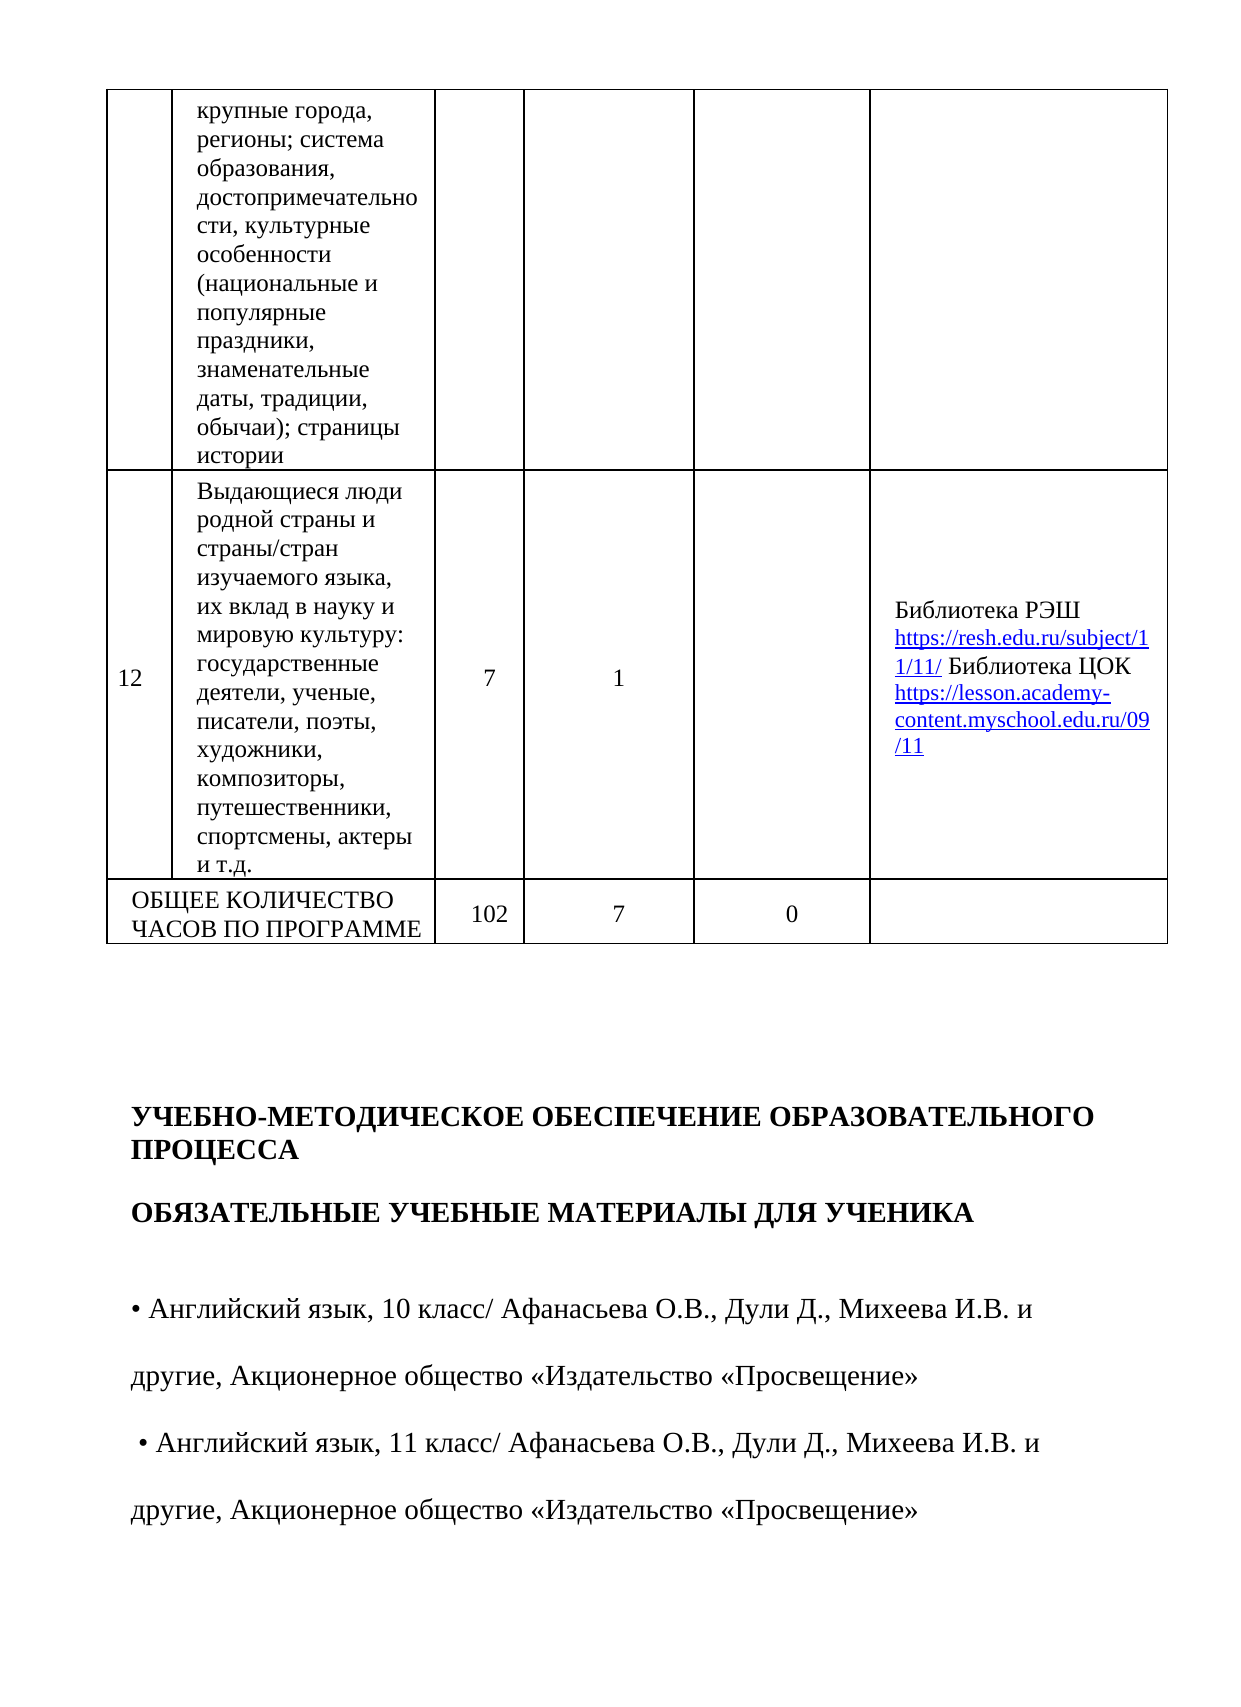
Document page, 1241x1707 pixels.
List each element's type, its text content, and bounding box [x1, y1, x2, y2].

table_cell 7 [525, 880, 693, 943]
table_cell 7 [436, 471, 523, 878]
table_cell [871, 880, 1167, 943]
table_cell Выдающиеся люди родной страны и страны/стран изучаемого языка, их вклад в науку и мировую культуру: государственные деятели, ученые, писатели, поэты, художники, композиторы, путешественники, спортсмены, актеры и т.д. [173, 471, 434, 878]
table_cell ОБЩЕЕ КОЛИЧЕСТВО ЧАСОВ ПО ПРОГРАММЕ [108, 880, 434, 943]
table_cell 102 [436, 880, 523, 943]
text УЧЕБНО-МЕТОДИЧЕСКОЕ ОБЕСПЕЧЕНИЕ ОБРАЗОВАТЕЛЬНОГО ПРОЦЕССА [131, 1099, 1122, 1166]
text ОБЯЗАТЕЛЬНЫЕ УЧЕБНЫЕ МАТЕРИАЛЫ ДЛЯ УЧЕНИКА [131, 1195, 1122, 1228]
text ​‌• Английский язык, 10 класс/ Афанасьева О.В., Дули Д., Михеева И.В. и другие, Акционерное общество «Издательство «Просвещение» • Английский язык, 11 класс/ Афанасьева О.В., Дули Д., Михеева И.В. и другие, Акционерное общество «Издательство «Просвещение»‌​ [131, 1291, 1122, 1526]
table_cell 1 [525, 90, 693, 469]
table_cell [695, 90, 869, 469]
table_cell 11 [108, 90, 171, 469]
table_cell [695, 471, 869, 878]
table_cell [871, 90, 1167, 469]
table_cell 1 [525, 471, 693, 878]
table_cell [173, 90, 434, 469]
table_cell 8 [436, 90, 523, 469]
table_cell 12 [108, 471, 171, 878]
table_cell Библиотека РЭШ https://resh.edu.ru/subject/11/11/ Библиотека ЦОК https://lesson.academy-content.myschool.edu.ru/09/11 [871, 471, 1167, 878]
table_cell 0 [695, 880, 869, 943]
